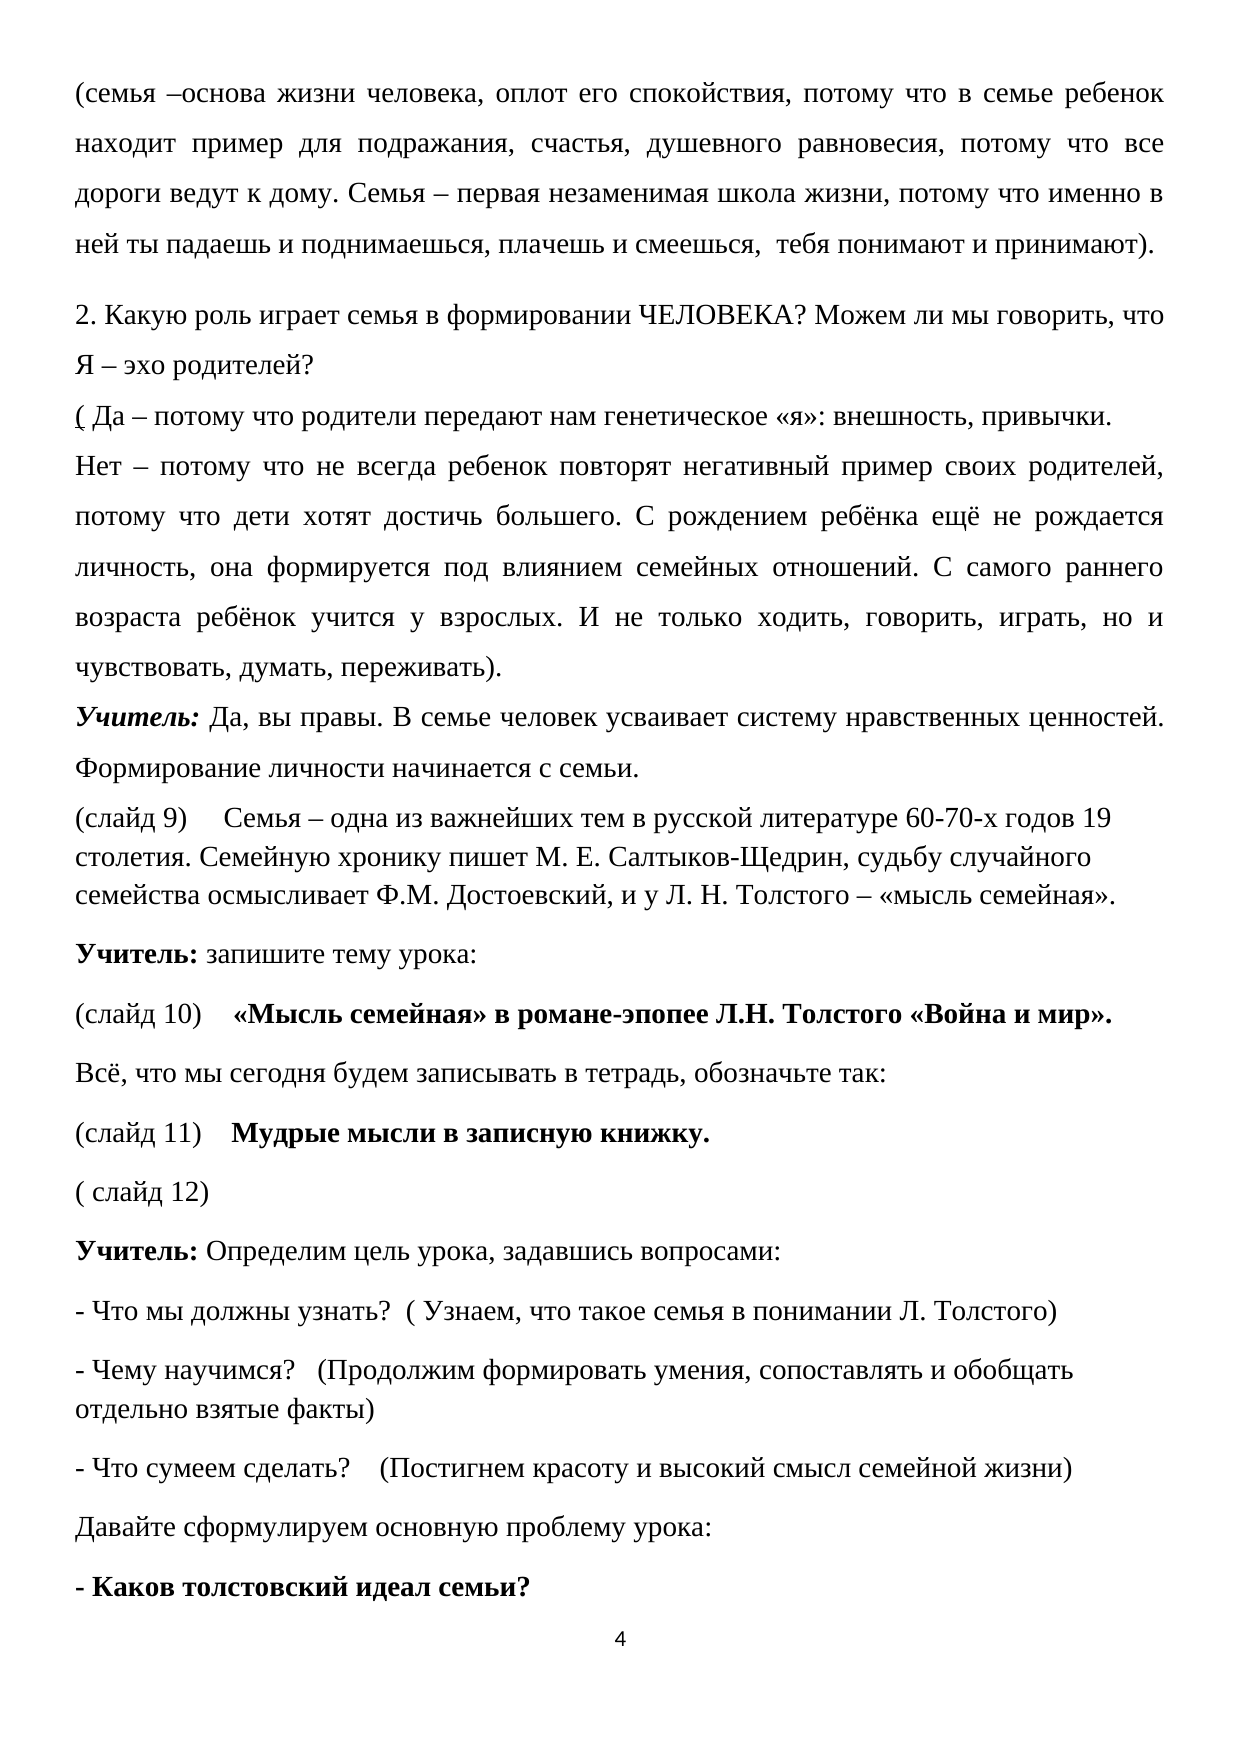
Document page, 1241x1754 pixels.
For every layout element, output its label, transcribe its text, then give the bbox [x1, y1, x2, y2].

text (семья –основа жизни человека, оплот его спокойствия, потому что в семье ребенок находит пример для подражания, счастья, душевного равновесия, потому что все дороги ведут к дому. Семья – первая незаменимая школа жизни, потому что именно в ней ты падаешь и поднимаешься, плачешь и смеешься, тебя понимают и принимают). [75, 75, 1165, 259]
text Нет – потому что не всегда ребенок повторят негативный пример своих родителей, потому что дети хотят достичь большего. С рождением ребёнка ещё не рождается личность, она формируется под влиянием семейных отношений. С самого раннего возраста ребёнок учится у взрослых. И не только ходить, говорить, играть, но и чувствовать, думать, переживать). [75, 448, 1165, 683]
text Учитель: Определим цель урока, задавшись вопросами: [75, 1233, 1165, 1267]
text 2. Какую роль играет семья в формировании ЧЕЛОВЕКА? Можем ли мы говорить, что Я – эхо родителей? [75, 297, 1165, 381]
text Учитель: Да, вы правы. В семье человек усваивает систему нравственных ценностей. Формирование личности начинается с семьи. [75, 699, 1165, 783]
text - Что сумеем сделать? (Постигнем красоту и высокий смысл семейной жизни) [75, 1450, 1165, 1484]
text (слайд 9) Семья – одна из важнейших тем в русской литературе 60-70-х годов 19 столетия. Семейную хронику пишет М. Е. Салтыков-Щедрин, судьбу случайного семейства осмысливает Ф.М. Достоевский, и у Л. Н. Толстого – «мысль семейная». [75, 800, 1165, 911]
text ( Да – потому что родители передают нам генетическое «я»: внешность, привычки. [75, 398, 1165, 431]
text ( слайд 12) [75, 1174, 1165, 1208]
text Давайте сформулируем основную проблему урока: [75, 1509, 1165, 1543]
text Учитель: запишите тему урока: [75, 937, 1165, 970]
text (слайд 11) Мудрые мысли в записную книжку. [75, 1115, 1165, 1148]
text - Что мы должны узнать? ( Узнаем, что такое семья в понимании Л. Толстого) [75, 1293, 1165, 1326]
text (слайд 10) «Мысль семейная» в романе-эпопее Л.Н. Толстого «Война и мир». [75, 996, 1165, 1029]
text - Чему научимся? (Продолжим формировать умения, сопоставлять и обобщать отдельно взятые факты) [75, 1352, 1165, 1424]
text - Каков толстовский идеал семьи? [75, 1569, 1165, 1602]
text Всё, что мы сегодня будем записывать в тетрадь, обозначьте так: [75, 1055, 1165, 1089]
